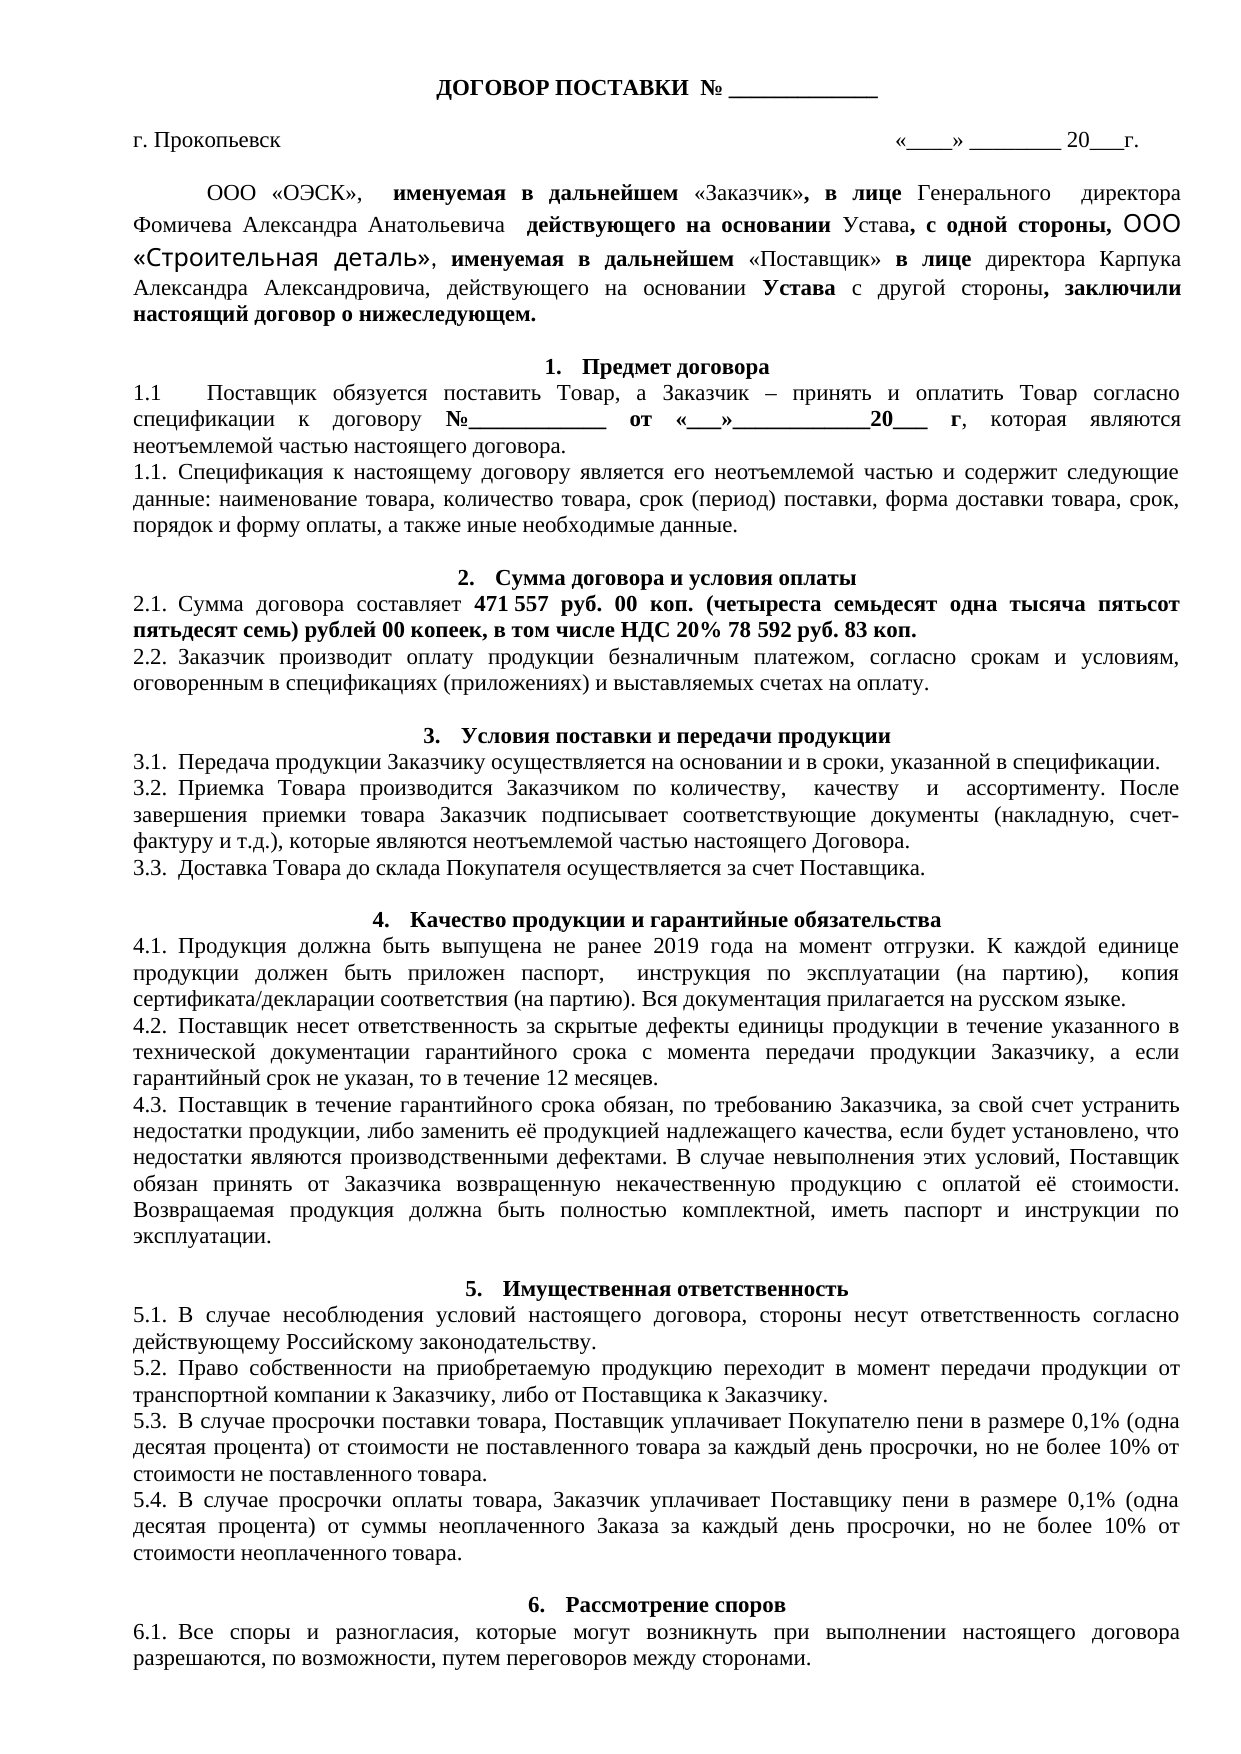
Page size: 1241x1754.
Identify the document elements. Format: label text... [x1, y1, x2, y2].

list Право собственности на приобретаемую продукцию переходит в момент передачи продукции от транспортной компании к Заказчику, либо от Поставщика к Заказчику. [133, 1354, 1181, 1407]
list Доставка Товара до склада Покупателя осуществляется за счет Поставщика. [133, 853, 1181, 880]
list Поставщик обязуется поставить Товар, а Заказчик – принять и оплатить Товар согласно спецификации к договору №____________ от «___»____________20___ г, которая являются неотъемлемой частью настоящего договора. [133, 379, 1181, 458]
list Качество продукции и гарантийные обязательства [133, 906, 1181, 933]
text г. Прокопьевск «____» ________ 20___г. [133, 127, 1181, 153]
text ДОГОВОР ПОСТАВКИ № _____________ [133, 74, 1181, 100]
text ООО «ОЭСК», именуемая в дальнейшем «Заказчик», в лице Генерального директора Фомичева Александра Анатольевича действующего на основании Устава, с одной стороны, ООО «Строительная деталь», именуемая в дальнейшем «Поставщик» в лице директора Карпука Александра Александровича, действующего на основании Устава с другой стороны, заключили настоящий договор о нижеследующем. [133, 179, 1181, 326]
list Спецификация к настоящему договору является его неотъемлемой частью и содержит следующие данные: наименование товара, количество товара, срок (период) поставки, форма доставки товара, срок, порядок и форму оплаты, а также иные необходимые данные. [133, 458, 1181, 537]
list Сумма договора составляет 471 557 руб. 00 коп. (четыреста семьдесят одна тысяча пятьсот пятьдесят семь) рублей 00 копеек, в том числе НДС 20% 78 592 руб. 83 коп. [133, 590, 1181, 643]
list Поставщик несет ответственность за скрытые дефекты единицы продукции в течение указанного в технической документации гарантийного срока с момента передачи продукции Заказчику, а если гарантийный срок не указан, то в течение 12 месяцев. [133, 1012, 1181, 1091]
list В случае несоблюдения условий настоящего договора, стороны несут ответственность согласно действующему Российскому законодательству. [133, 1302, 1181, 1354]
list Все споры и разногласия, которые могут возникнуть при выполнении настоящего договора разрешаются, по возможности, путем переговоров между сторонами. [133, 1618, 1181, 1671]
list Передача продукции Заказчику осуществляется на основании и в сроки, указанной в спецификации. [133, 748, 1181, 774]
list В случае просрочки оплаты товара, Заказчик уплачивает Поставщику пени в размере 0,1% (одна десятая процента) от суммы неоплаченного Заказа за каждый день просрочки, но не более 10% от стоимости неоплаченного товара. [133, 1486, 1181, 1565]
list Приемка Товара производится Заказчиком по количеству, качеству и ассортименту. После завершения приемки товара Заказчик подписывает соответствующие документы (накладную, счет-фактуру и т.д.), которые являются неотъемлемой частью настоящего Договора. [133, 774, 1181, 853]
list Заказчик производит оплату продукции безналичным платежом, согласно срокам и условиям, оговоренным в спецификациях (приложениях) и выставляемых счетах на оплату. [133, 643, 1181, 695]
list Условия поставки и передачи продукции [133, 722, 1181, 748]
list Предмет договора [133, 353, 1181, 379]
list Рассмотрение споров [133, 1591, 1181, 1618]
list В случае просрочки поставки товара, Поставщик уплачивает Покупателю пени в размере 0,1% (одна десятая процента) от стоимости не поставленного товара за каждый день просрочки, но не более 10% от стоимости не поставленного товара. [133, 1407, 1181, 1486]
list Продукция должна быть выпущена не ранее 2019 года на момент отгрузки. К каждой единице продукции должен быть приложен паспорт, инструкция по эксплуатации (на партию), копия сертификата/декларации соответствия (на партию). Вся документация прилагается на русском языке. [133, 933, 1181, 1012]
list Имущественная ответственность [133, 1275, 1181, 1302]
list Поставщик в течение гарантийного срока обязан, по требованию Заказчика, за свой счет устранить недостатки продукции, либо заменить её продукцией надлежащего качества, если будет установлено, что недостатки являются производственными дефектами. В случае невыполнения этих условий, Поставщик обязан принять от Заказчика возвращенную некачественную продукцию с оплатой её стоимости. Возвращаемая продукция должна быть полностью комплектной, иметь паспорт и инструкции по эксплуатации. [133, 1091, 1181, 1249]
list Сумма договора и условия оплаты [133, 564, 1181, 590]
